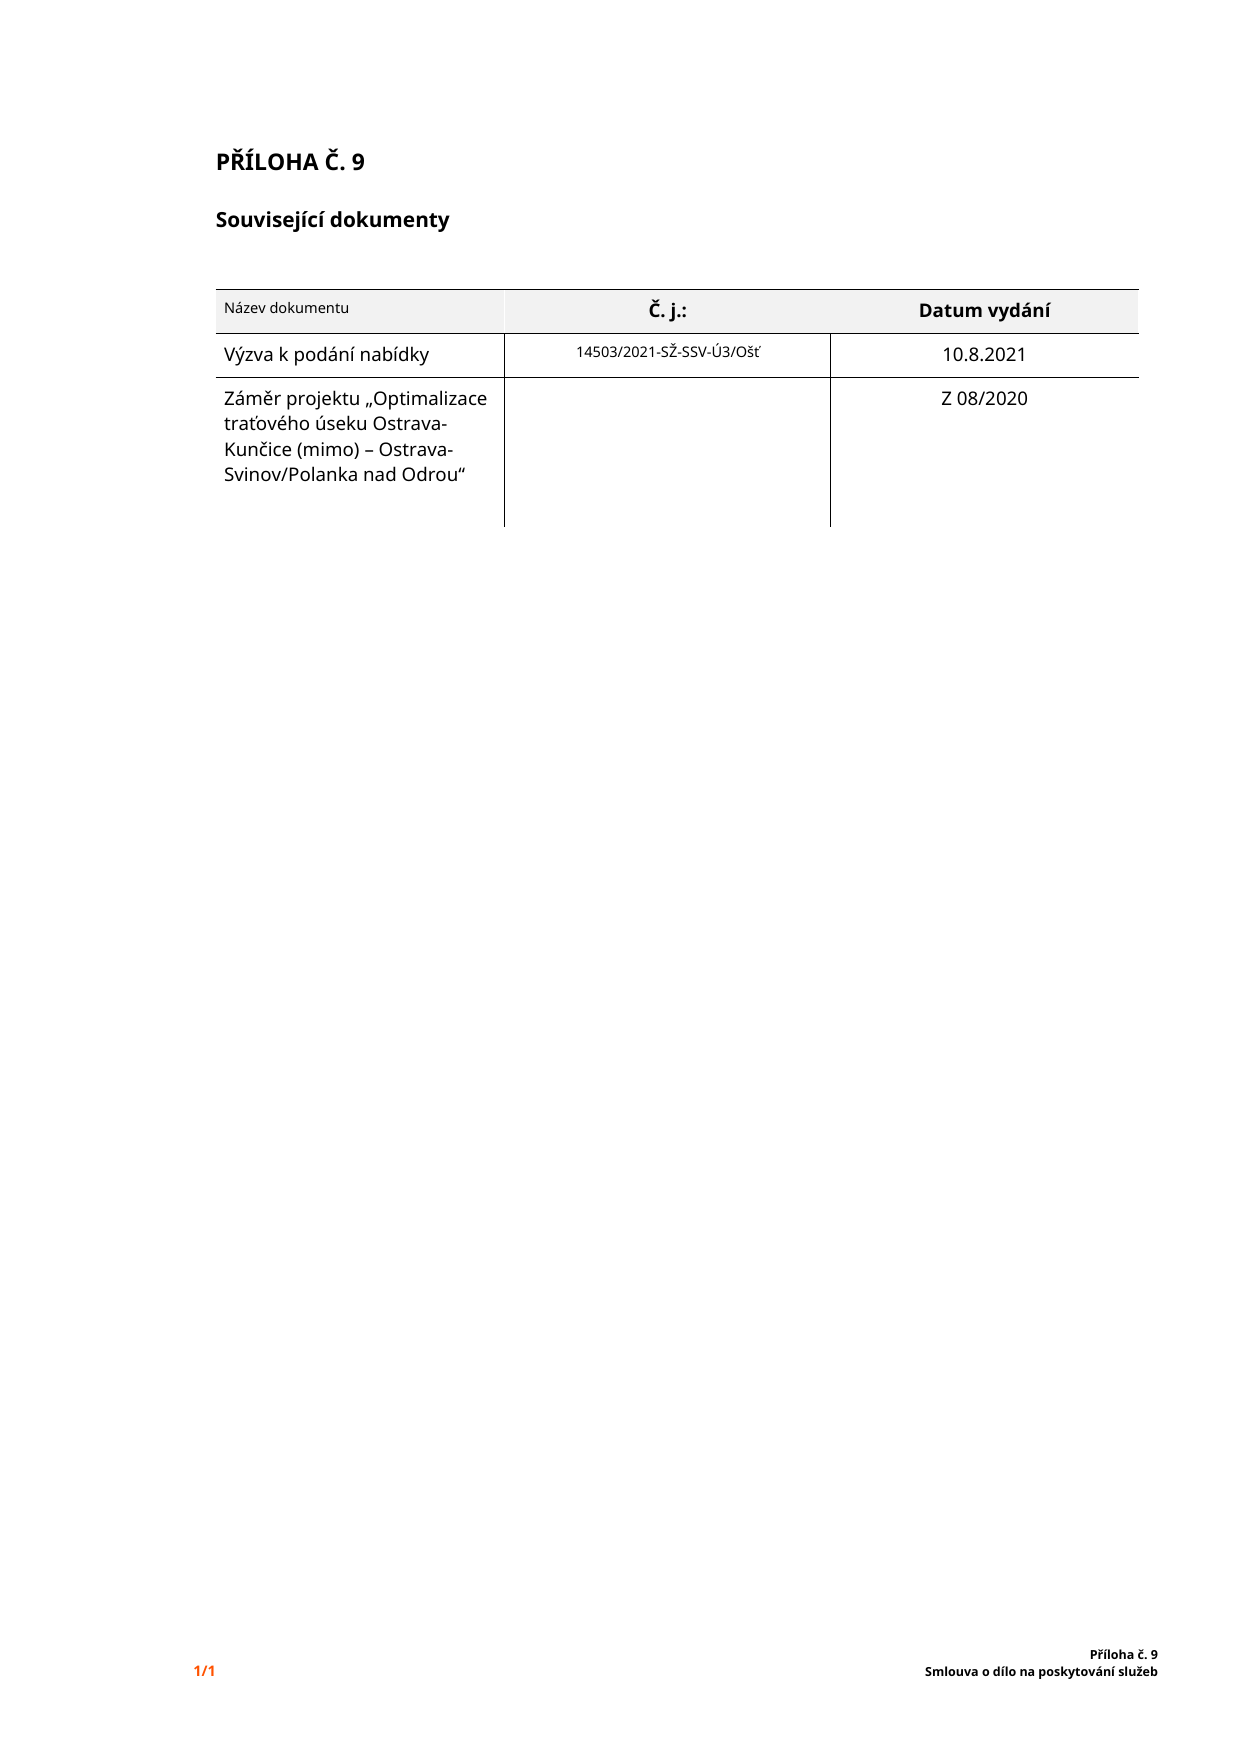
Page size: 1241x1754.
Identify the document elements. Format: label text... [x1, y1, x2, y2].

text Příloha č. 9 [216, 146, 1122, 177]
table_cell Výzva k podání nabídky [216, 334, 504, 377]
table_header Č. j.: [505, 290, 831, 333]
table_cell Záměr projektu „Optimalizace traťového úseku Ostrava-Kunčice (mimo) – Ostrava-Svinov/Polanka nad Odrou“ [216, 378, 504, 527]
table_cell Z 08/2020 [831, 378, 1138, 527]
table_header Datum vydání [831, 290, 1138, 333]
table_cell [505, 378, 830, 527]
text Související dokumenty [216, 205, 1122, 233]
table_cell 14503/2021-SŽ-SSV-Ú3/Ošť [505, 334, 830, 377]
table_cell 10.8.2021 [831, 334, 1138, 377]
table_header Název dokumentu [216, 290, 504, 333]
